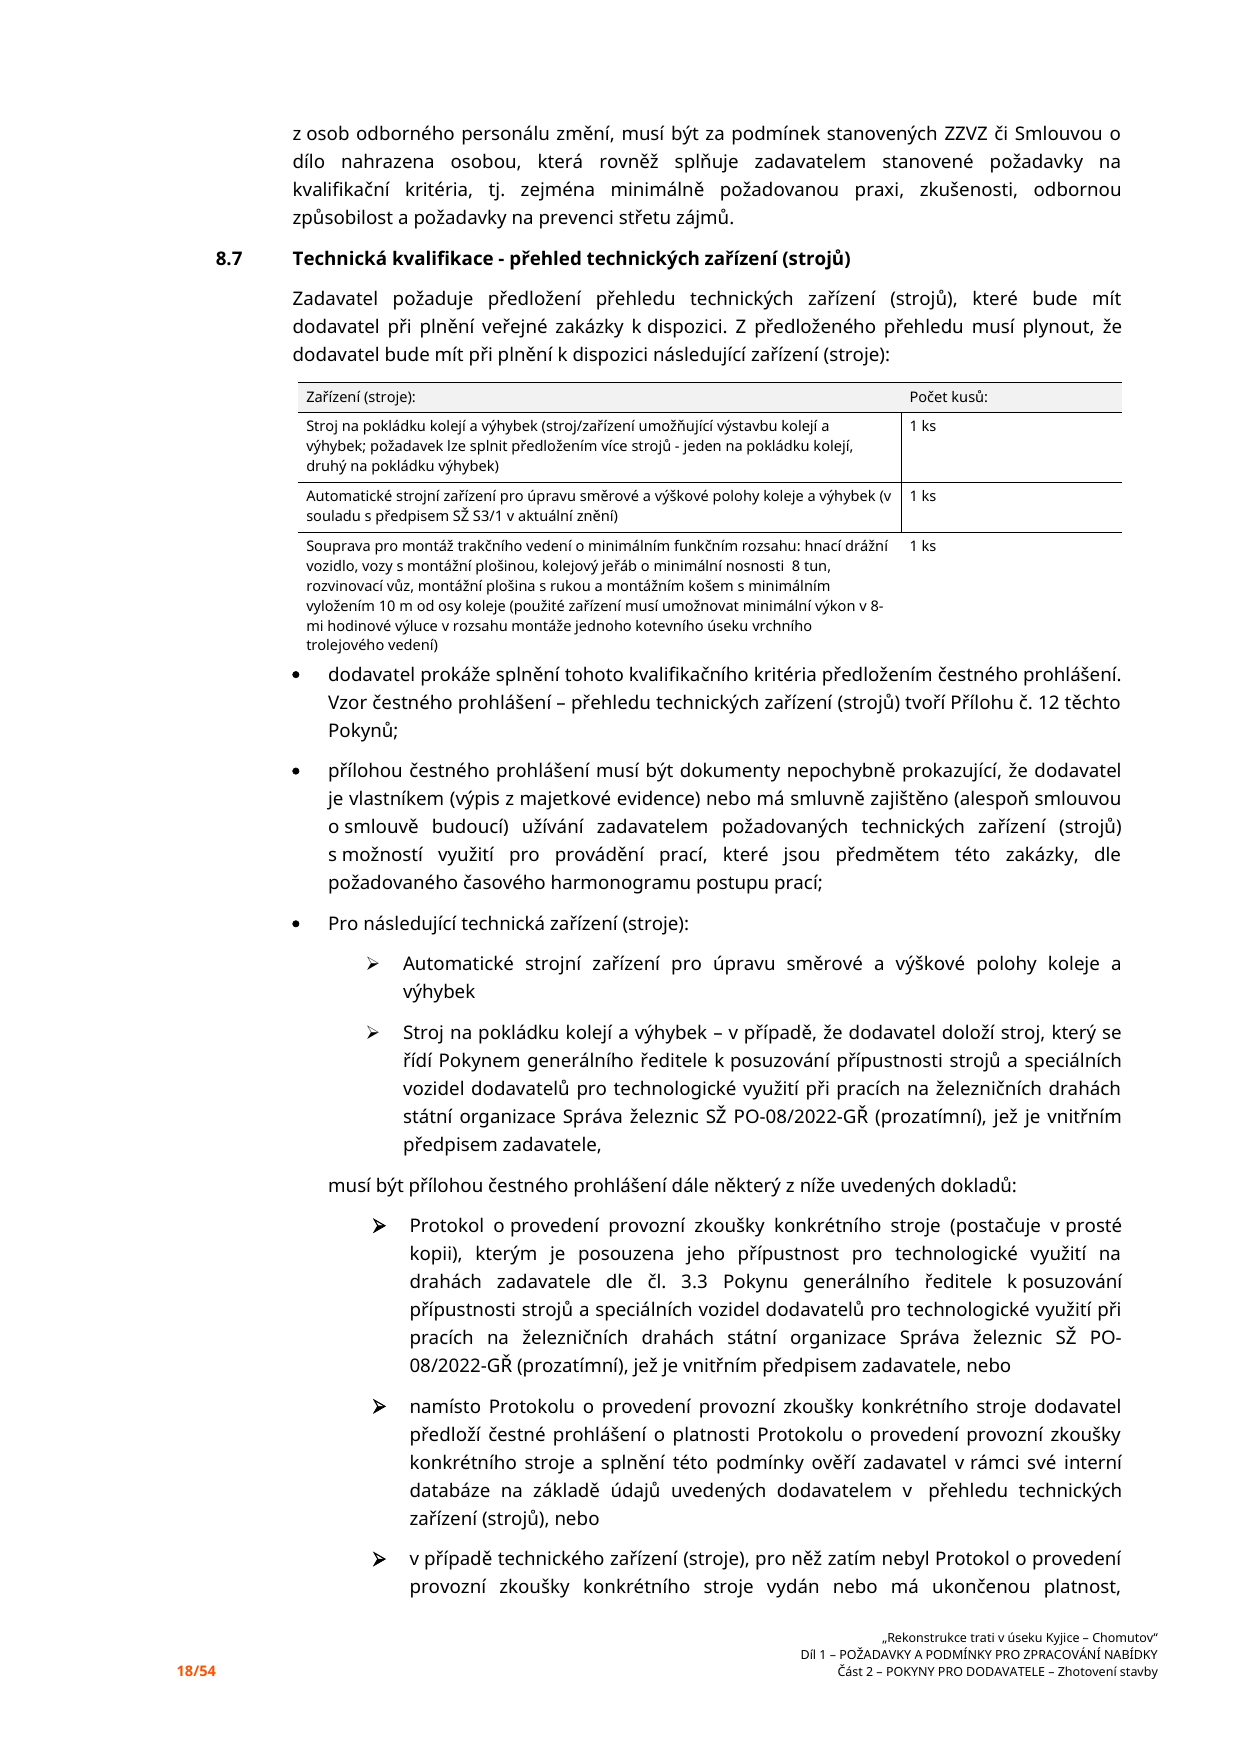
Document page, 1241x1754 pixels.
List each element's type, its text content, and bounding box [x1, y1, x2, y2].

table_cell Souprava pro montáž trakčního vedení o minimálním funkčním rozsahu: hnací drážní vozidlo, vozy s montážní plošinou, kolejový jeřáb o minimální nosnosti 8 tun, rozvinovací vůz, montážní plošina s rukou a montážním košem s minimálním vyložením 10 m od osy koleje (použité zařízení musí umožnovat minimální výkon v 8-mi hodinové výluce v rozsahu montáže jednoho kotevního úseku vrchního trolejového vedení) [298, 533, 901, 661]
text Zadavatel požaduje předložení přehledu technických zařízení (strojů), které bude mít dodavatel při plnění veřejné zakázky k dispozici. Z předloženého přehledu musí plynout, že dodavatel bude mít při plnění k dispozici následující zařízení (stroje): [292, 286, 1122, 367]
table_cell 1 ks [901, 533, 1122, 661]
text Pro následující technická zařízení (stroje): [292, 910, 1122, 936]
list Automatické strojní zařízení pro úpravu směrové a výškové polohy koleje a výhybek [365, 951, 1122, 1004]
table_cell 1 ks [902, 413, 1122, 482]
table_cell 1 ks [902, 483, 1122, 532]
list Stroj na pokládku kolejí a výhybek – v případě, že dodavatel doloží stroj, který se řídí Pokynem generálního ředitele k posuzování přípustnosti strojů a speciálních vozidel dodavatelů pro technologické využití při pracích na železničních drahách státní organizace Správa železnic SŽ PO-08/2022-GŘ (prozatímní), jež je vnitřním předpisem zadavatele, [365, 1019, 1122, 1157]
text Technická kvalifikace - přehled technických zařízení (strojů) [216, 245, 1122, 271]
list namísto Protokolu o provedení provozní zkoušky konkrétního stroje dodavatel předloží čestné prohlášení o platnosti Protokolu o provedení provozní zkoušky konkrétního stroje a splnění této podmínky ověří zadavatel v rámci své interní databáze na základě údajů uvedených dodavatelem v přehledu technických zařízení (strojů), nebo [372, 1393, 1122, 1531]
list Protokol o provedení provozní zkoušky konkrétního stroje (postačuje v prosté kopii), kterým je posouzena jeho přípustnost pro technologické využití na drahách zadavatele dle čl. 3.3 Pokynu generálního ředitele k posuzování přípustnosti strojů a speciálních vozidel dodavatelů pro technologické využití při pracích na železničních drahách státní organizace Správa železnic SŽ PO-08/2022-GŘ (prozatímní), jež je vnitřním předpisem zadavatele, nebo [372, 1212, 1122, 1378]
text přílohou čestného prohlášení musí být dokumenty nepochybně prokazující, že dodavatel je vlastníkem (výpis z majetkové evidence) nebo má smluvně zajištěno (alespoň smlouvou o smlouvě budoucí) užívání zadavatelem požadovaných technických zařízení (strojů) s možností využití pro provádění prací, které jsou předmětem této zakázky, dle požadovaného časového harmonogramu postupu prací; [292, 758, 1122, 895]
table_cell Automatické strojní zařízení pro úpravu směrové a výškové polohy koleje a výhybek (v souladu s předpisem SŽ S3/1 v aktuální znění) [298, 483, 901, 532]
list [372, 1546, 1122, 1599]
table_header Počet kusů: [901, 383, 1122, 412]
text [292, 121, 1122, 230]
table_cell Stroj na pokládku kolejí a výhybek (stroj/zařízení umožňující výstavbu kolejí a výhybek; požadavek lze splnit předložením více strojů - jeden na pokládku kolejí, druhý na pokládku výhybek) [298, 413, 901, 482]
table_header Zařízení (stroje): [298, 383, 901, 412]
text dodavatel prokáže splnění tohoto kvalifikačního kritéria předložením čestného prohlášení. Vzor čestného prohlášení – přehledu technických zařízení (strojů) tvoří Přílohu č. 12 těchto Pokynů; [292, 661, 1122, 743]
list musí být přílohou čestného prohlášení dále některý z níže uvedených dokladů: [328, 1172, 1122, 1197]
